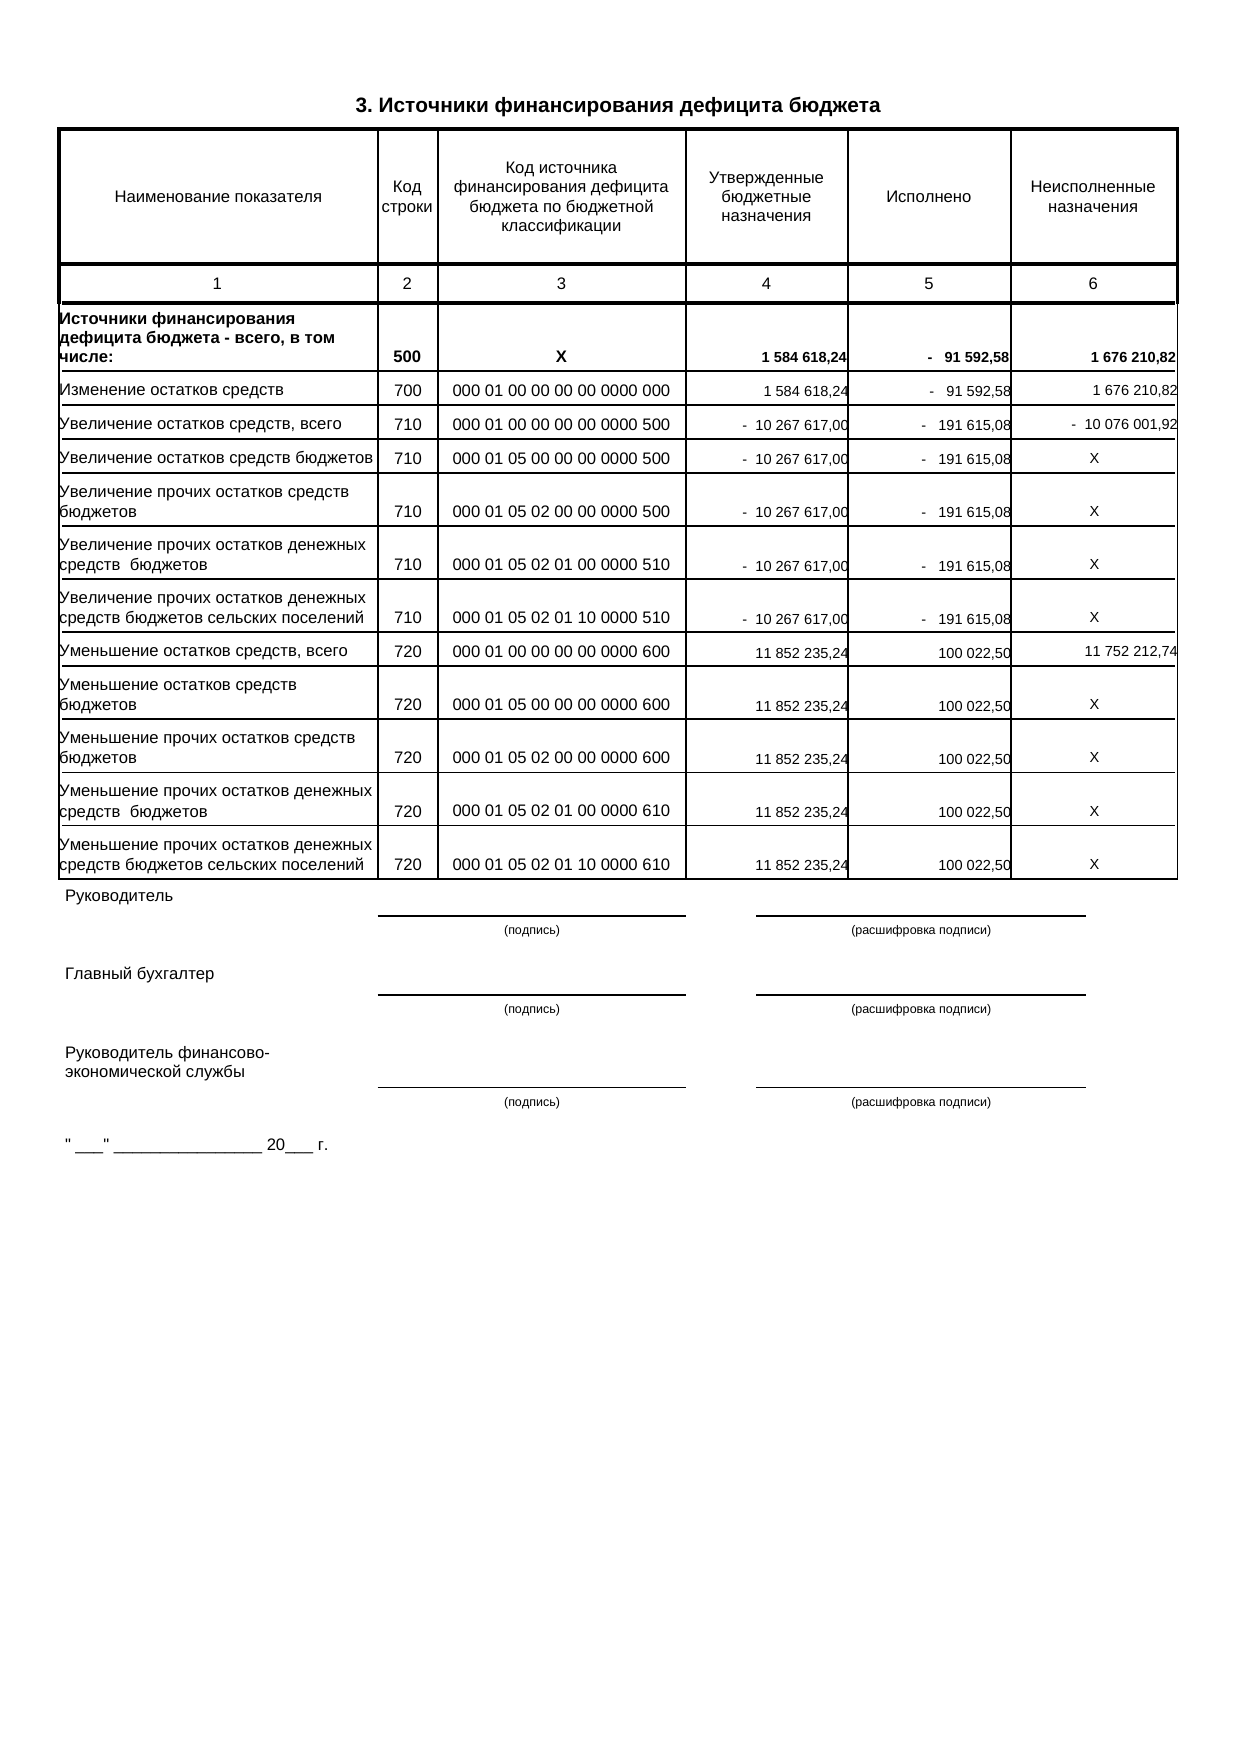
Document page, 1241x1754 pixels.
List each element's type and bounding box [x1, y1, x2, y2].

table_header [379, 131, 437, 262]
table_header [849, 773, 1010, 825]
table_header [687, 633, 847, 665]
table_header [379, 474, 437, 525]
table_header [61, 131, 377, 262]
table_header [849, 372, 1010, 404]
table_header [439, 720, 685, 772]
table_header [439, 131, 685, 262]
table_header [687, 580, 847, 631]
table_header [687, 720, 847, 772]
table_header [849, 266, 1010, 301]
table_header [687, 474, 847, 525]
table_header [849, 720, 1010, 772]
table_header [849, 131, 1010, 262]
table_header [1012, 266, 1177, 878]
table_header [439, 633, 685, 665]
table_header [379, 633, 437, 665]
table_header [379, 440, 437, 472]
table_header [687, 305, 847, 370]
table_header [439, 667, 685, 718]
table_header [379, 406, 437, 438]
table_header [379, 527, 437, 578]
table_header [687, 372, 847, 404]
table_header [439, 773, 685, 825]
table_header [59, 880, 1178, 1165]
table_header [439, 527, 685, 578]
table_header [439, 474, 685, 525]
table_header [849, 474, 1010, 525]
table_header [439, 372, 685, 404]
table_header [687, 131, 847, 262]
table_header [849, 667, 1010, 718]
table_header [59, 83, 1178, 127]
table_header [439, 266, 685, 301]
table_header [1012, 131, 1176, 262]
table_header [687, 266, 847, 301]
table_header [687, 440, 847, 472]
table_header [687, 527, 847, 578]
table_header [379, 773, 437, 825]
table_header [439, 305, 685, 370]
table_header [849, 406, 1010, 438]
table_header [849, 633, 1010, 665]
table_header [849, 527, 1010, 578]
table_header [379, 720, 437, 772]
table_header [379, 266, 437, 301]
table_header [687, 406, 847, 438]
table_header [379, 305, 437, 370]
table_header [379, 826, 437, 878]
table_header [849, 440, 1010, 472]
table_header [439, 440, 685, 472]
table_header [849, 305, 1010, 370]
table_header [379, 667, 437, 718]
table_header [687, 773, 847, 825]
table_header [687, 667, 847, 718]
table_header [439, 826, 685, 878]
table_header [849, 580, 1010, 631]
table_header [379, 580, 437, 631]
table_header [439, 406, 685, 438]
table_header [687, 826, 847, 878]
table_header [849, 826, 1010, 878]
table_header [379, 372, 437, 404]
table_header [439, 580, 685, 631]
table_header [60, 266, 377, 878]
